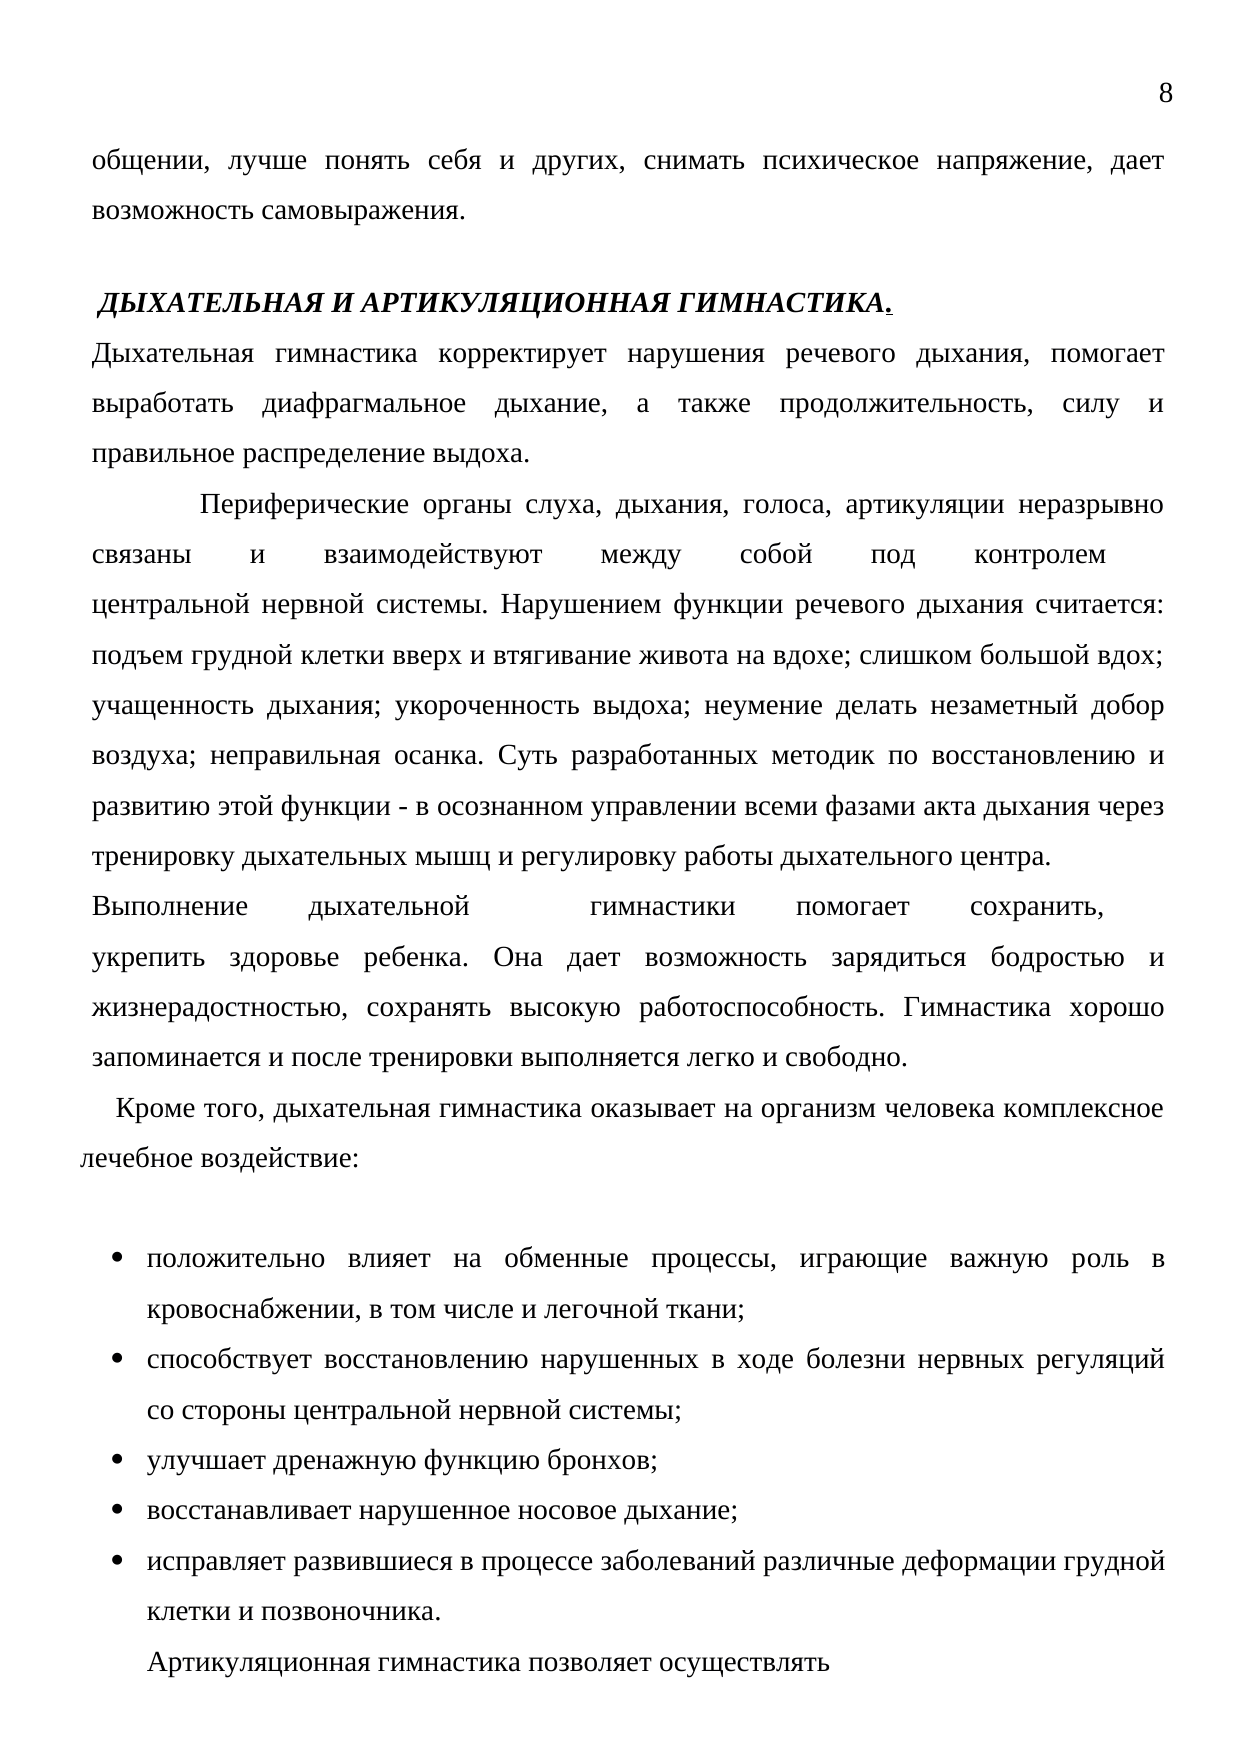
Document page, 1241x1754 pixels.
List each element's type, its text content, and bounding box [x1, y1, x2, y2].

text Дыхательная гимнастика корректирует нарушения речевого дыхания, помогает выработать диафрагмальное дыхание, а также продолжительность, силу и правильное распределение выдоха. [92, 335, 1165, 469]
text Выполнение дыхательной гимнастики помогает сохранить, укрепить здоровье ребенка. Она дает возможность зарядиться бодростью и жизнерадостностью, сохранять высокую работоспособность. Гимнастика хорошо запоминается и после тренировки выполняется легко и свободно. [92, 888, 1165, 1073]
text Кроме того, дыхательная гимнастика оказывает на организм человека комплексное лечебное воздействие: [80, 1090, 1165, 1173]
list положительно влияет на обменные процессы, играющие важную роль в кровоснабжении, в том числе и легочной ткани; [112, 1241, 1165, 1324]
list исправляет развившиеся в процессе заболеваний различные деформации грудной клетки и позвоночника. [112, 1543, 1165, 1627]
text Артикуляционная гимнастика позволяет осуществлять [147, 1644, 1165, 1677]
text ДЫХАТЕЛЬНАЯ И АРТИКУЛЯЦИОННАЯ ГИМНАСТИКА. [92, 285, 1165, 318]
list способствует восстановлению нарушенных в ходе болезни нервных регуляций со стороны центральной нервной системы; [112, 1341, 1165, 1425]
list улучшает дренажную функцию бронхов; [112, 1442, 1165, 1476]
list восстанавливает нарушенное носовое дыхание; [112, 1492, 1165, 1526]
text Периферические органы слуха, дыхания, голоса, артикуляции неразрывно связаны и взаимодействуют между собой под контролем центральной нервной системы. Нарушением функции речевого дыхания считается: подъем грудной клетки вверх и втягивание живота на вдохе; слишком большой вдох; учащенность дыхания; укороченность выдоха; неумение делать незаметный добор воздуха; неправильная осанка. Суть разработанных методик по восстановлению и развитию этой функции - в осознанном управлении всеми фазами акта дыхания через тренировку дыхательных мышц и регулировку работы дыхательного центра. [92, 486, 1165, 872]
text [92, 142, 1165, 226]
